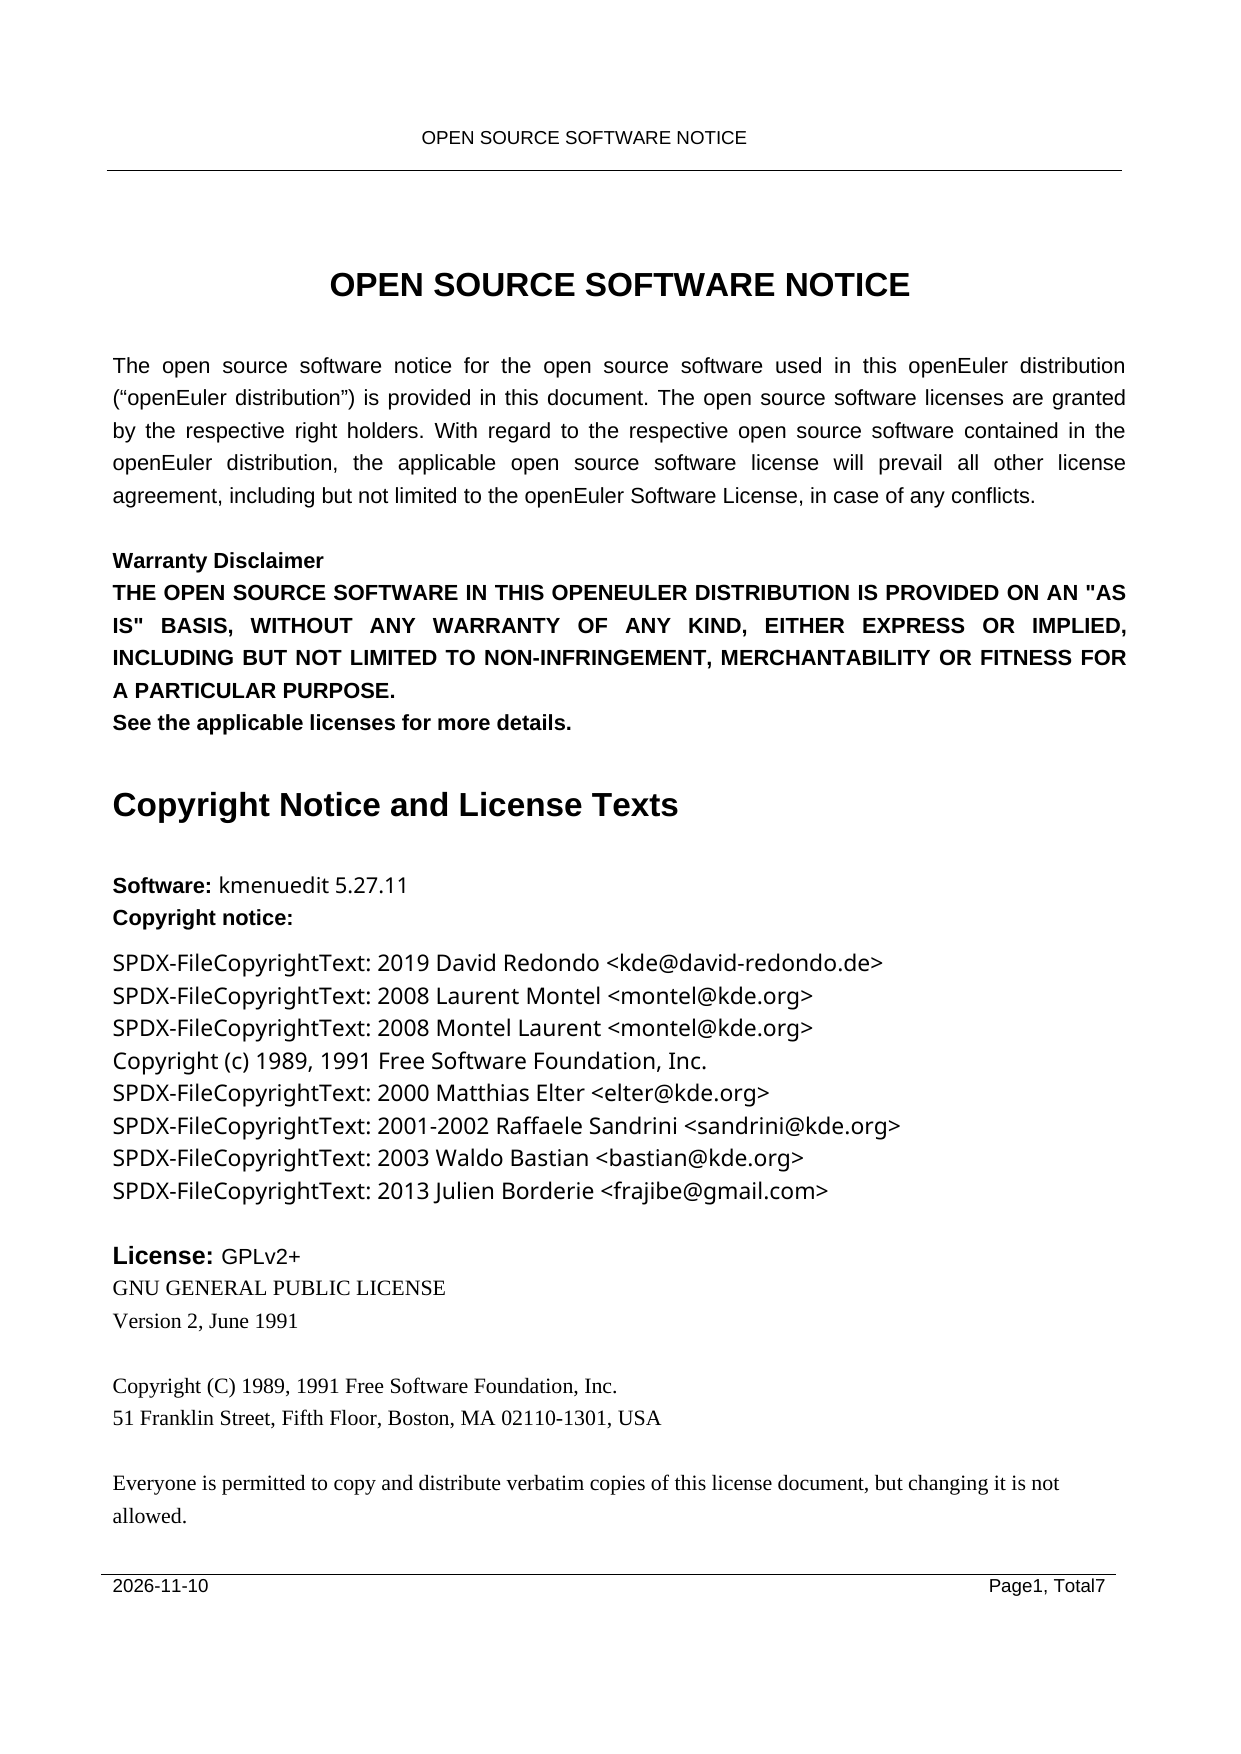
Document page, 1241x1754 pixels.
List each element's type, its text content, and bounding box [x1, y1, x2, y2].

text License: GPLv2+ [112, 1239, 1128, 1272]
text Warranty Disclaimer [112, 544, 1128, 576]
text Copyright notice: [112, 901, 1128, 934]
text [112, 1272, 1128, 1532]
title Software: kmenuedit 5.27.11 [112, 869, 1128, 901]
text THE OPEN SOURCE SOFTWARE IN THIS OPENEULER DISTRIBUTION IS PROVIDED ON AN "AS IS" BASIS, WITHOUT ANY WARRANTY OF ANY KIND, EITHER EXPRESS OR IMPLIED, INCLUDING BUT NOT LIMITED TO NON-INFRINGEMENT, MERCHANTABILITY OR FITNESS FOR A PARTICULAR PURPOSE. See the applicable licenses for more details. [112, 576, 1128, 739]
text Copyright Notice and License Texts [112, 771, 1128, 836]
text SPDX-FileCopyrightText: 2019 David Redondo <kde@david-redondo.de> SPDX-FileCopyrightText: 2008 Laurent Montel <montel@kde.org> SPDX-FileCopyrightText: 2008 Montel Laurent <montel@kde.org> Copyright (c) 1989, 1991 Free Software Foundation, Inc. SPDX-FileCopyrightText: 2000 Matthias Elter <elter@kde.org> SPDX-FileCopyrightText: 2001-2002 Raffaele Sandrini <sandrini@kde.org> SPDX-FileCopyrightText: 2003 Waldo Bastian <bastian@kde.org> SPDX-FileCopyrightText: 2013 Julien Borderie <frajibe@gmail.com> [112, 947, 1128, 1239]
text OPEN SOURCE SOFTWARE NOTICE [112, 251, 1128, 316]
text The open source software notice for the open source software used in this openEuler distribution (“openEuler distribution”) is provided in this document. The open source software licenses are granted by the respective right holders. With regard to the respective open source software contained in the openEuler distribution, the applicable open source software license will prevail all other license agreement, including but not limited to the openEuler Software License, in case of any conflicts. [112, 349, 1128, 511]
